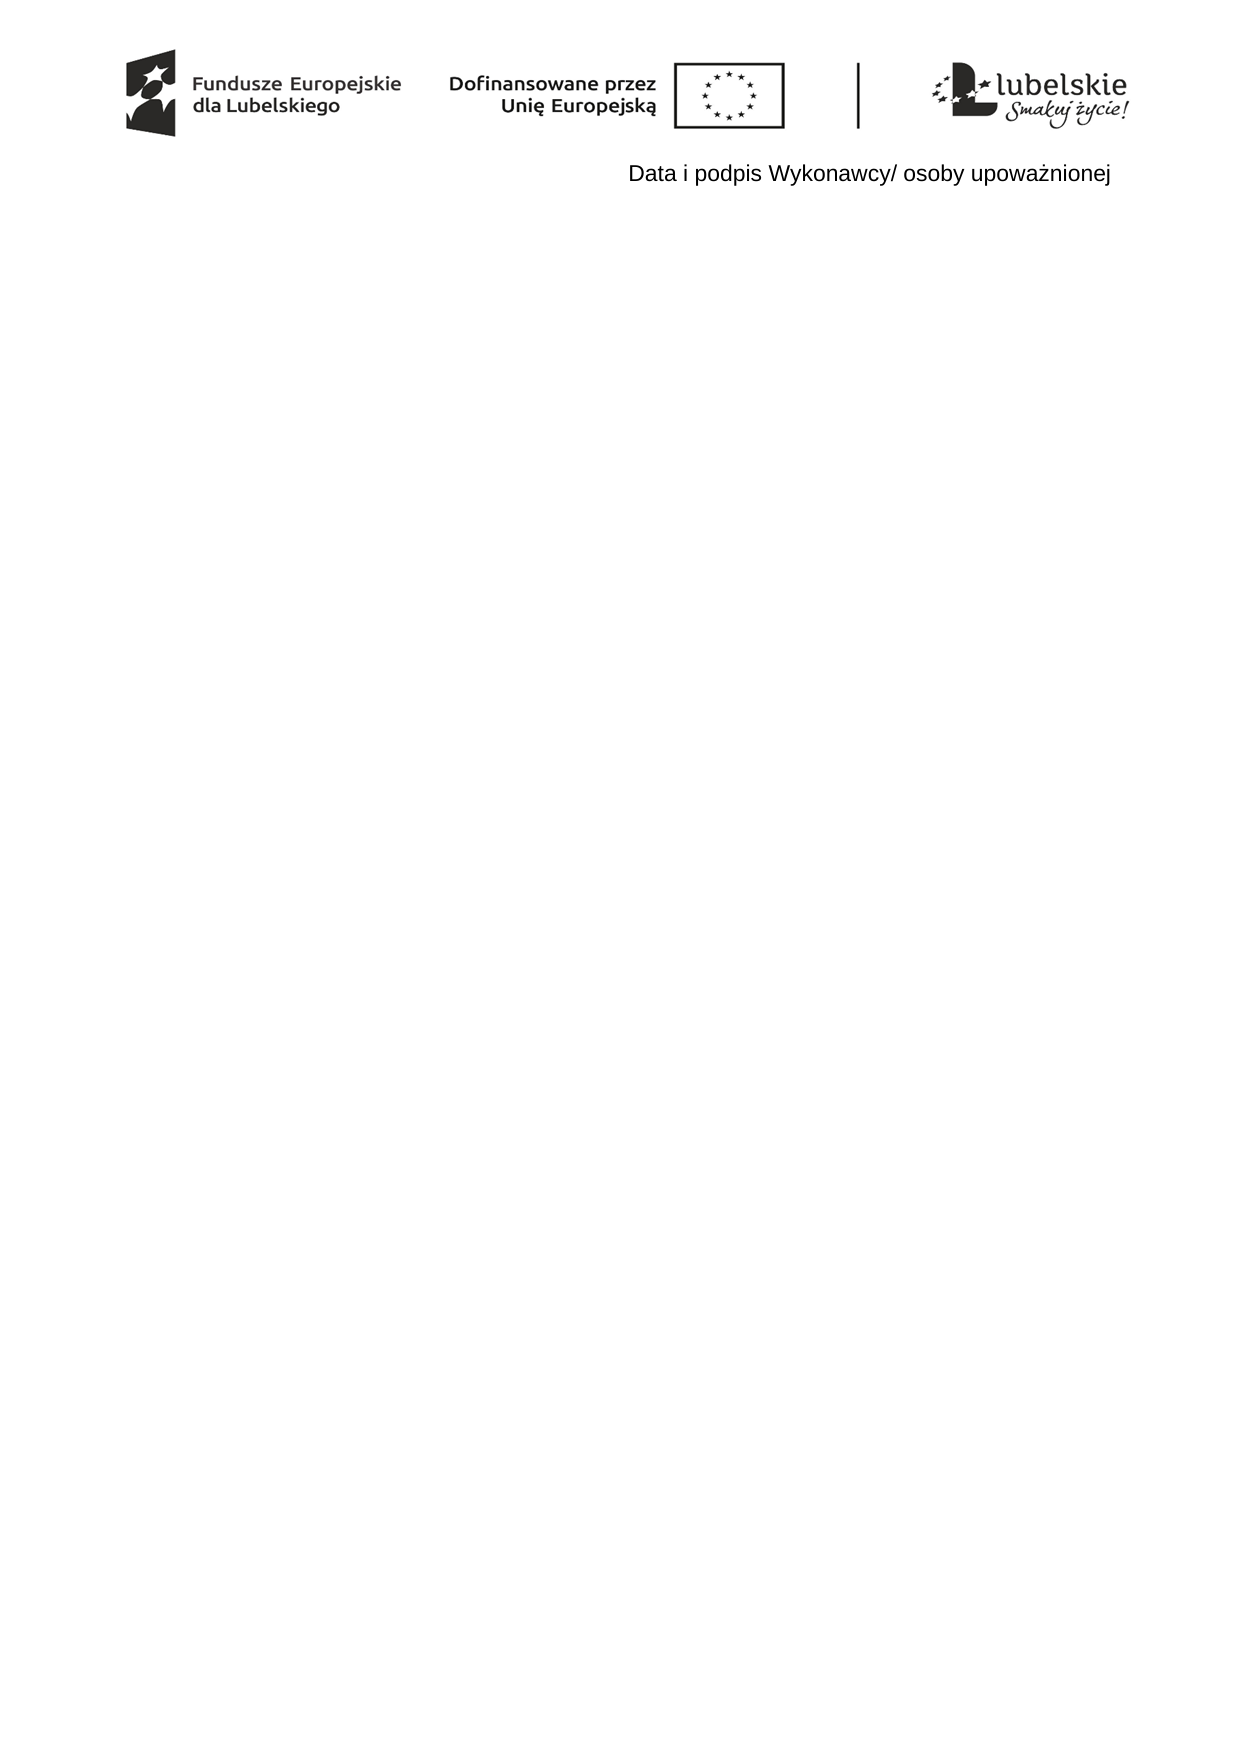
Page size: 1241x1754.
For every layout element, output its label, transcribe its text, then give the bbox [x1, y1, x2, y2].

text Data i podpis Wykonawcy/ osoby upoważnionej [395, 160, 1152, 186]
picture [100, 28, 1152, 160]
